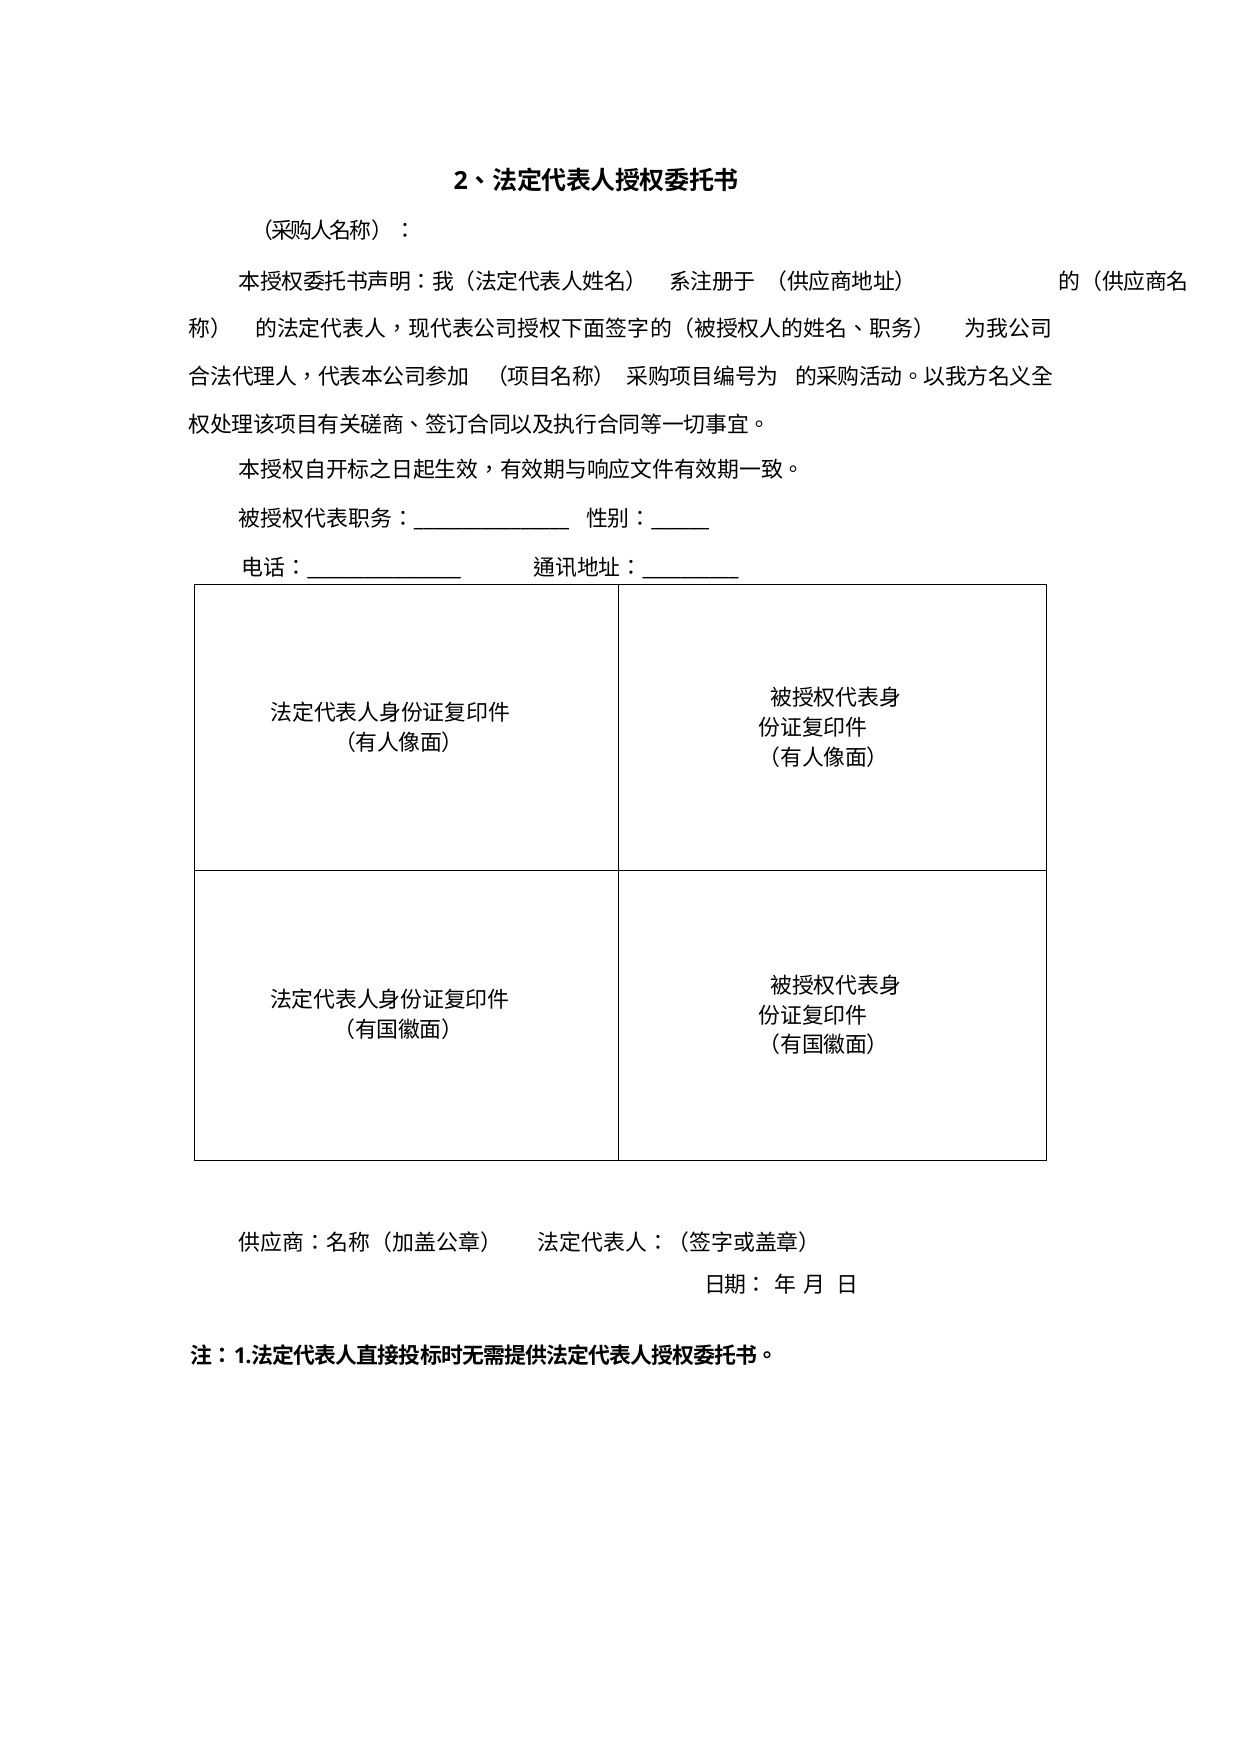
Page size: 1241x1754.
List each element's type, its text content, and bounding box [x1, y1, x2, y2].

table_cell 被授权代表身份证复印件（有国徽面） [619, 871, 1046, 1160]
text 供应商：名称（加盖公章） 法定代表人：（签字或盖章） [239, 1229, 1054, 1256]
text 本授权自开标之日起生效，有效期与响应文件有效期一致。 [239, 456, 1054, 483]
text 注：1.法定代表人直接投标时无需提供法定代表人授权委托书。 [191, 1342, 1054, 1369]
text 被授权代表职务：________________ 性别：______ [239, 506, 1054, 532]
text 电话：________________ 通讯地址：__________ [242, 555, 1054, 581]
text 日期： 年 月 日 [704, 1270, 1054, 1297]
table_header 法定代表人身份证复印件 （有人像面） [195, 585, 618, 870]
table_header 被授权代表身份证复印件（有人像面） [619, 585, 1046, 870]
table_cell 法定代表人身份证复印件 （有国徽面） [195, 871, 618, 1160]
text 2、法定代表人授权委托书 [453, 165, 1054, 196]
text （采购人名称）： [188, 216, 1054, 243]
text 本授权委托书声明：我（法定代表人姓名） 系注册于 （供应商地址） 的（供应商名称） 的法定代表人，现代表公司授权下面签字的（被授权人的姓名、职务） 为我公司合法代理人，代表本公司参加 （项目名称） 采购项目编号为 的采购活动。以我方名义全权处理该项目有关磋商、签订合同以及执行合同等一切事宜。 [189, 266, 1053, 438]
